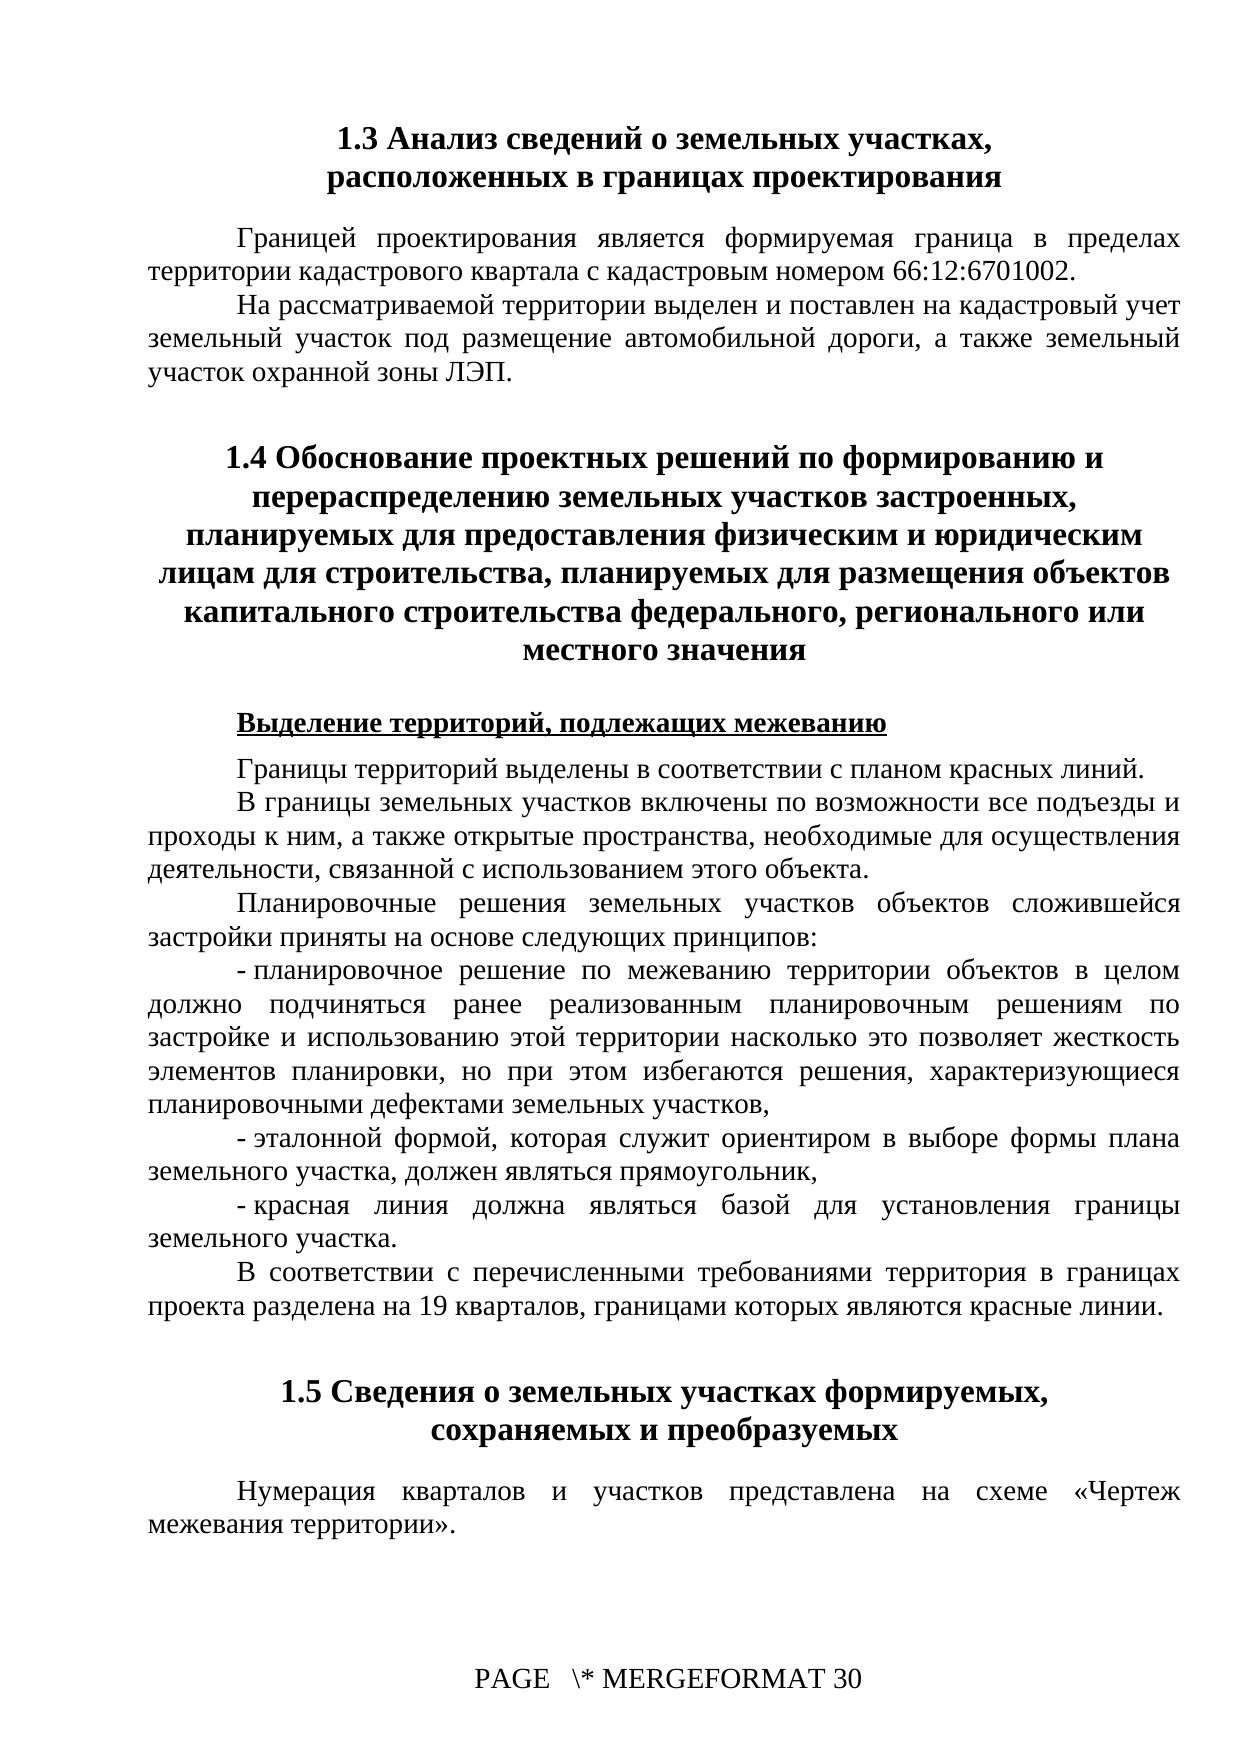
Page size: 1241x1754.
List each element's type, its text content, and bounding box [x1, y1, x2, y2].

text Нумерация кварталов и участков представлена на схеме «Чертеж межевания территории». [148, 1473, 1181, 1540]
subtitle 1.4 Обоснование проектных решений по формированию и перераспределению земельных участков застроенных, планируемых для предоставления физическим и юридическим лицам для строительства, планируемых для размещения объектов капитального строительства федерального, регионального или местного значения [148, 437, 1181, 667]
text - красная линия должна являться базой для установления границы земельного участка. [148, 1187, 1181, 1254]
text На рассматриваемой территории выделен и поставлен на кадастровый учет земельный участок под размещение автомобильной дороги, а также земельный участок охранной зоны ЛЭП. [148, 287, 1181, 387]
text Границей проектирования является формируемая граница в пределах территории кадастрового квартала с кадастровым номером 66:12:6701002. [148, 220, 1181, 287]
subtitle 1.5 Сведения о земельных участках формируемых, сохраняемых и преобразуемых [148, 1371, 1181, 1448]
text Выделение территорий, подлежащих межеванию [148, 705, 1181, 738]
text Границы территорий выделены в соответствии с планом красных линий. [148, 751, 1181, 784]
text - эталонной формой, которая служит ориентиром в выборе формы плана земельного участка, должен являться прямоугольник, [148, 1120, 1181, 1187]
text В соответствии с перечисленными требованиями территория в границах проекта разделена на 19 кварталов, границами которых являются красные линии. [148, 1254, 1181, 1321]
text - планировочное решение по межеванию территории объектов в целом должно подчиняться ранее реализованным планировочным решениям по застройке и использованию этой территории насколько это позволяет жесткость элементов планировки, но при этом избегаются решения, характеризующиеся планировочными дефектами земельных участков, [148, 952, 1181, 1120]
text Планировочные решения земельных участков объектов сложившейся застройки приняты на основе следующих принципов: [148, 885, 1181, 952]
text В границы земельных участков включены по возможности все подъезды и проходы к ним, а также открытые пространства, необходимые для осуществления деятельности, связанной с использованием этого объекта. [148, 784, 1181, 885]
subtitle 1.3 Анализ сведений о земельных участках, расположенных в границах проектирования [148, 118, 1181, 195]
